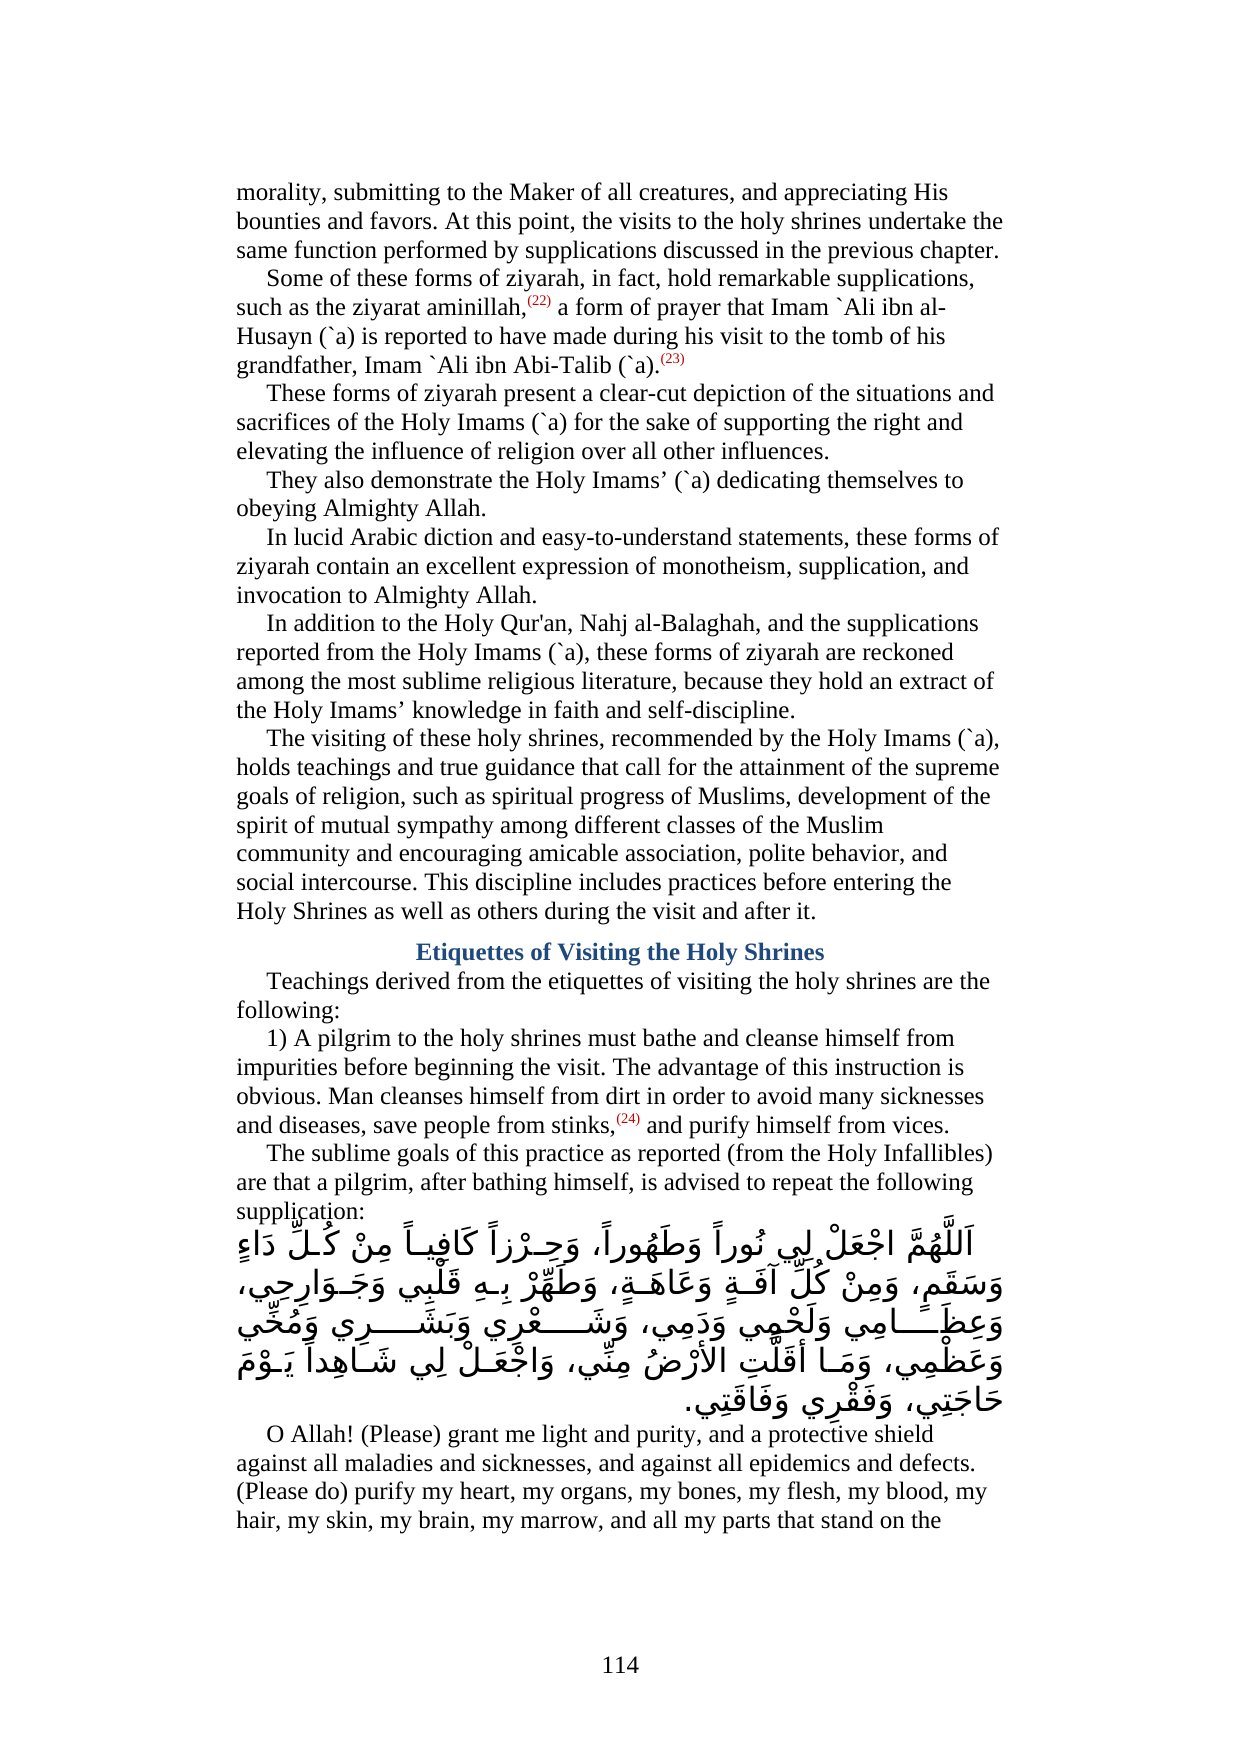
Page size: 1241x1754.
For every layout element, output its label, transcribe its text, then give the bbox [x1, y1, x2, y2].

text اَللَّهُمَّ اجْعَلْ لِي نُوراً وَطَهُوراً، وَحِرْزاً كَافِياً مِنْ كُلِّ دَاءٍ وَسَقَمٍ، وَمِنْ كُلِّ آفَةٍ وَعَاهَةٍ، وَطَهِّرْ بِهِ قَلْبِي وَجَوَارِحِي، وَعِظَامِي وَلَحْمِي وَدَمِي، وَشَعْرِي وَبَشَرِي وَمُخِّي وَعَظْمِي، وَمَا أقَلَّتِ الأرْضُ مِنِّي، وَاجْعَلْ لِي شَاهِداً يَوْمَ حَاجَتِي، وَفَقْرِي وَفَاقَتِي. [236, 1225, 1004, 1419]
text In addition to the Holy Qur'an, Nahj al-Balaghah, and the supplications reported from the Holy Imams (`a), these forms of ziyarah are reckoned among the most sublime religious literature, because they hold an extract of the Holy Imams’ knowledge in faith and self-discipline. [236, 608, 1004, 723]
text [236, 177, 1004, 263]
text 1) A pilgrim to the holy shrines must bathe and cleanse himself from impurities before beginning the visit. The advantage of this instruction is obvious. Man cleanses himself from dirt in order to avoid many sicknesses and diseases, save people from stinks,(24) and purify himself from vices. [236, 1023, 1004, 1138]
text Teachings derived from the etiquettes of visiting the holy shrines are the following: [236, 966, 1004, 1023]
text These forms of ziyarah present a clear-cut depiction of the situations and sacrifices of the Holy Imams (`a) for the sake of supporting the right and elevating the influence of religion over all other influences. [236, 378, 1004, 465]
text They also demonstrate the Holy Imams’ (`a) dedicating themselves to obeying Almighty Allah. [236, 465, 1004, 522]
text The visiting of these holy shrines, recommended by the Holy Imams (`a), holds teachings and true guidance that call for the attainment of the supreme goals of religion, such as spiritual progress of Muslims, development of the spirit of mutual sympathy among different classes of the Muslim community and encouraging amicable association, polite behavior, and social intercourse. This discipline includes practices before entering the Holy Shrines as well as others during the visit and after it. [236, 723, 1004, 925]
text The sublime goals of this practice as reported (from the Holy Infallibles) are that a pilgrim, after bathing himself, is advised to repeat the following supplication: [236, 1138, 1004, 1225]
text Some of these forms of ziyarah, in fact, hold remarkable supplications, such as the ziyarat aminillah,(22) a form of prayer that Imam `Ali ibn al-Husayn (`a) is reported to have made during his visit to the tomb of his grandfather, Imam `Ali ibn Abi-Talib (`a).(23) [236, 263, 1004, 378]
subtitle Etiquettes of Visiting the Holy Shrines [236, 937, 1004, 966]
text In lucid Arabic diction and easy-to-understand statements, these forms of ziyarah contain an excellent expression of monotheism, supplication, and invocation to Almighty Allah. [236, 522, 1004, 608]
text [236, 1419, 1004, 1534]
